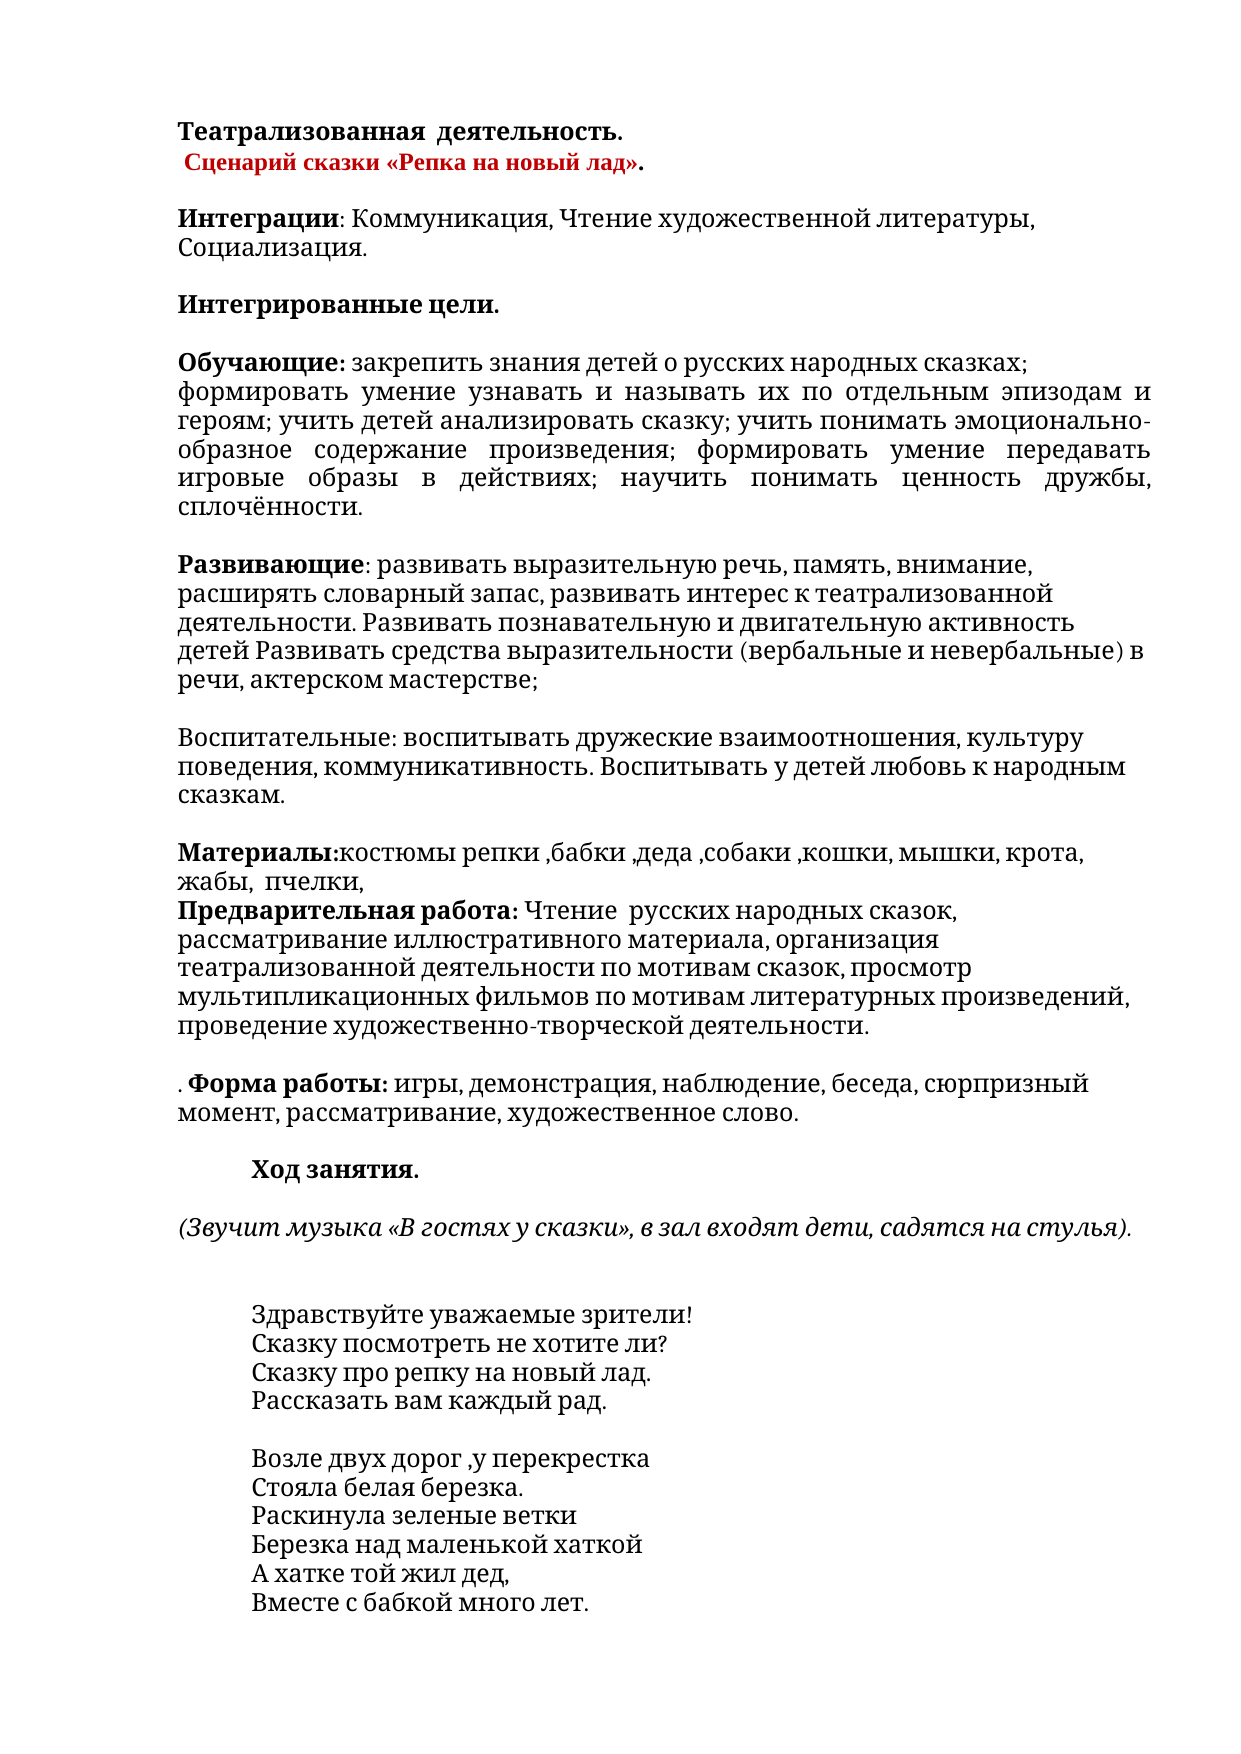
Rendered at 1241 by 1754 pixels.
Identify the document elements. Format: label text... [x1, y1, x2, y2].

text Интегрированные цели. [177, 291, 1152, 320]
text Развивающие: развивать выразительную речь, память, внимание, расширять словарный запас, развивать интерес к театрализованной деятельности. Развивать познавательную и двигательную активность детей Развивать средства выразительности (вербальные и невербальные) в речи, актерском мастерстве; [177, 551, 1152, 695]
text Здравствуйте уважаемые зрители! [251, 1301, 1152, 1330]
text . Форма работы: игры, демонстрация, наблюдение, беседа, сюрпризный момент, рассматривание, художественное слово. [177, 1070, 1152, 1127]
text Стояла белая березка. [251, 1473, 1152, 1502]
text А хатке той жил дед, [251, 1560, 1152, 1588]
text Сценарий сказки «Репка на новый лад». [177, 147, 1152, 176]
text Обучающие: закрепить знания детей о русских народных сказках; [177, 349, 1152, 378]
text формировать умение узнавать и называть их по отдельным эпизодам и героям; учить детей анализировать сказку; учить понимать эмоционально-образное содержание произведения; формировать умение передавать игровые образы в действиях; научить понимать ценность дружбы, сплочённости. [177, 378, 1152, 522]
text Сказку посмотреть не хотите ли? [251, 1330, 1152, 1358]
text Интеграции: Коммуникация, Чтение художественной литературы, Социализация. [177, 205, 1152, 262]
text Раскинула зеленые ветки [251, 1502, 1152, 1531]
text Вместе с бабкой много лет. [251, 1588, 1152, 1617]
text Ход занятия. [251, 1156, 1152, 1185]
text Сказку про репку на новый лад. [251, 1358, 1152, 1387]
text Материалы:костюмы репки ,бабки ,деда ,собаки ,кошки, мышки, крота, жабы, пчелки, Предварительная работа: Чтение русских народных сказок, рассматривание иллюстративного материала, организация театрализованной деятельности по мотивам сказок, просмотр мультипликационных фильмов по мотивам литературных произведений, проведение художественно-творческой деятельности. [177, 839, 1152, 1041]
text Театрализованная деятельность. [177, 118, 1152, 147]
text Рассказать вам каждый рад. [251, 1387, 1152, 1416]
text Воспитательные: воспитывать дружеские взаимоотношения, культуру поведения, коммуникативность. Воспитывать у детей любовь к народным сказкам. [177, 724, 1152, 810]
text (Звучит музыка «В гостях у сказки», в зал входят дети, садятся на стулья). [177, 1214, 1152, 1243]
text Возле двух дорог ,у перекрестка [251, 1445, 1152, 1473]
text Березка над маленькой хаткой [251, 1531, 1152, 1560]
